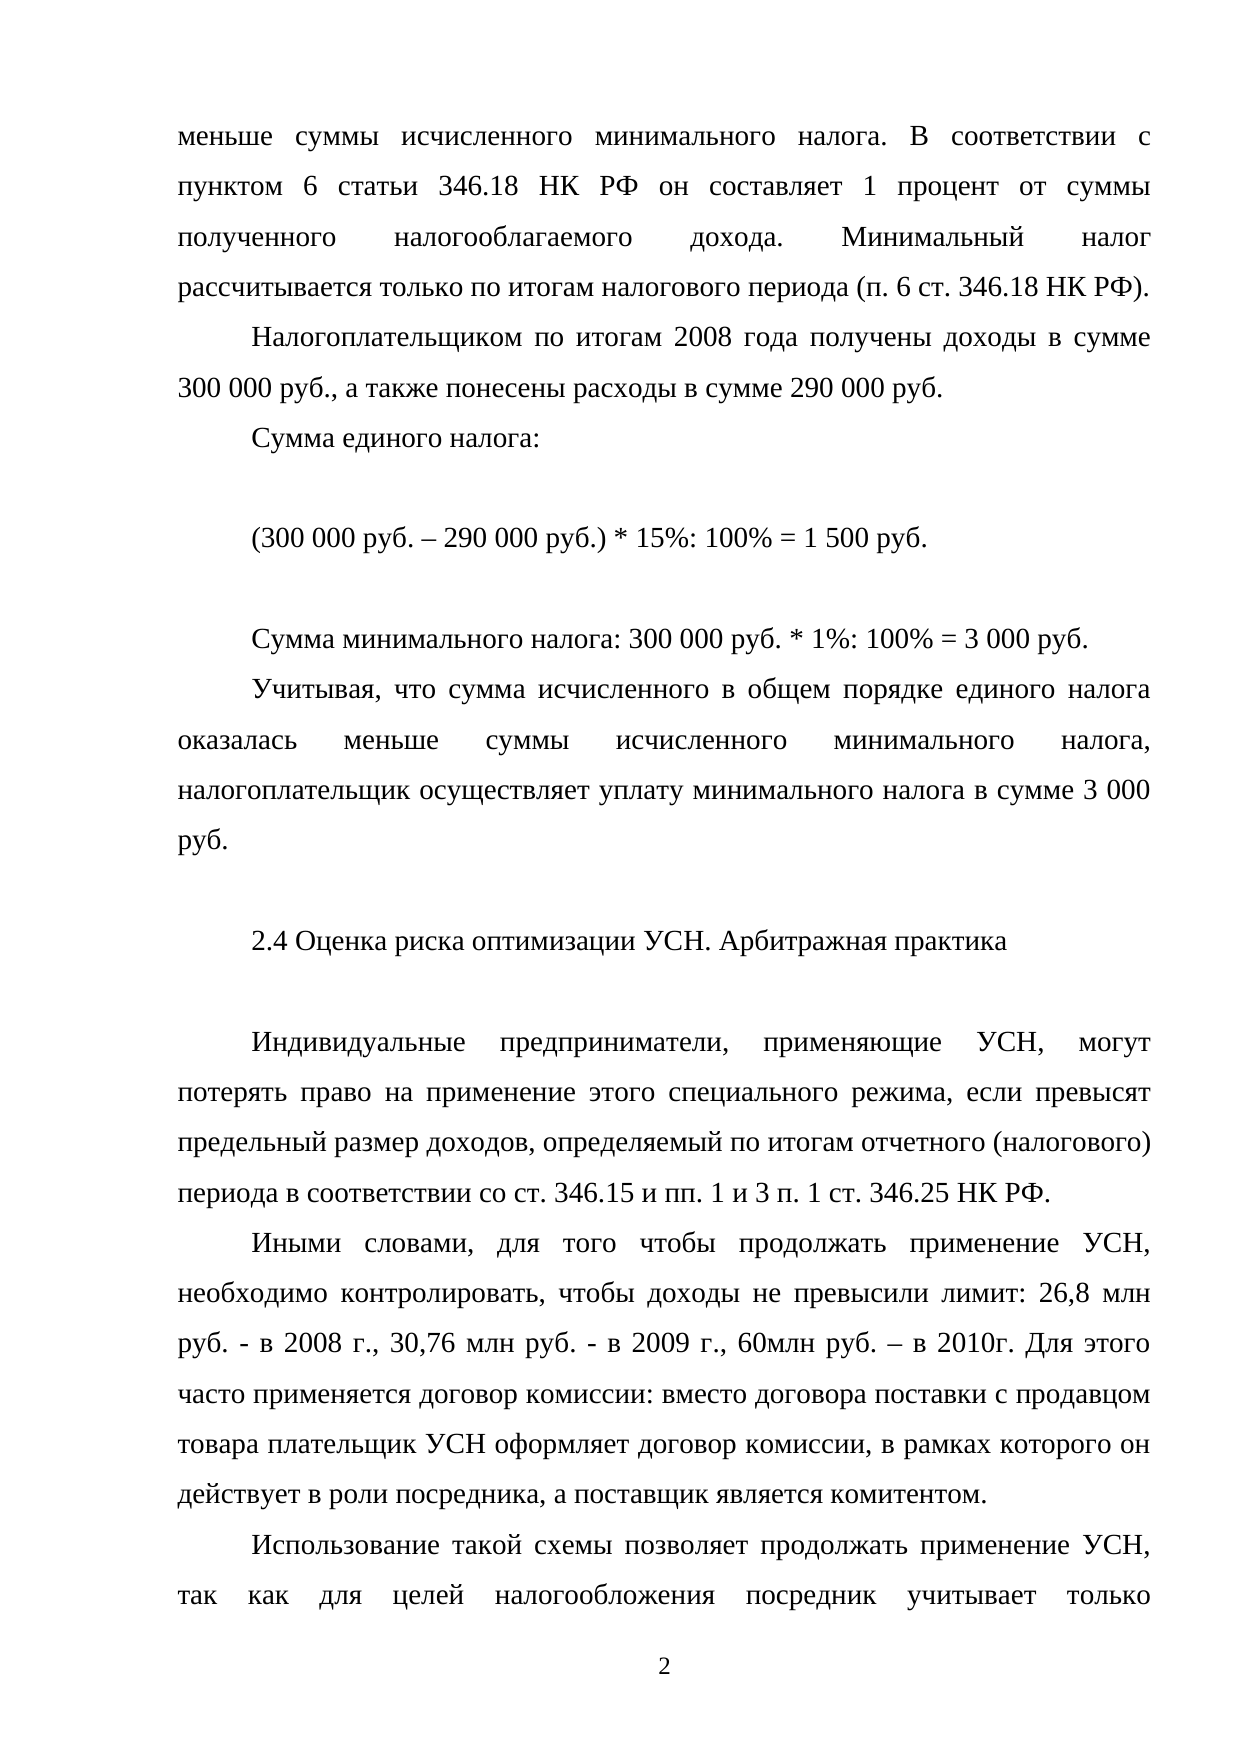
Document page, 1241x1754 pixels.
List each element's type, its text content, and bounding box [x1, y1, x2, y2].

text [177, 1527, 1152, 1611]
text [177, 118, 1152, 303]
text Сумма минимального налога: 300 000 руб. * 1%: 100% = 3 000 руб. [177, 621, 1152, 655]
text 2.4 Оценка риска оптимизации УСН. Арбитражная практика [177, 923, 1152, 957]
text Налогоплательщиком по итогам 2008 года получены доходы в сумме 300 000 руб., а также понесены расходы в сумме 290 000 руб. [177, 319, 1152, 403]
text Индивидуальные предприниматели, применяющие УСН, могут потерять право на применение этого специального режима, если превысят предельный размер доходов, определяемый по итогам отчетного (налогового) периода в соответствии со ст. 346.15 и пп. 1 и 3 п. 1 ст. 346.25 НК РФ. [177, 1024, 1152, 1208]
text Учитывая, что сумма исчисленного в общем порядке единого налога оказалась меньше суммы исчисленного минимального налога, налогоплательщик осуществляет уплату минимального налога в сумме 3 000 руб. [177, 672, 1152, 856]
text (300 000 руб. – 290 000 руб.) * 15%: 100% = 1 500 руб. [177, 521, 1152, 554]
text Иными словами, для того чтобы продолжать применение УСН, необходимо контролировать, чтобы доходы не превысили лимит: 26,8 млн руб. - в 2008 г., 30,76 млн руб. - в 2009 г., 60млн руб. – в 2010г. Для этого часто применяется договор комиссии: вместо договора поставки с продавцом товара плательщик УСН оформляет договор комиссии, в рамках которого он действует в роли посредника, а поставщик является комитентом. [177, 1225, 1152, 1510]
text Сумма единого налога: [177, 420, 1152, 453]
